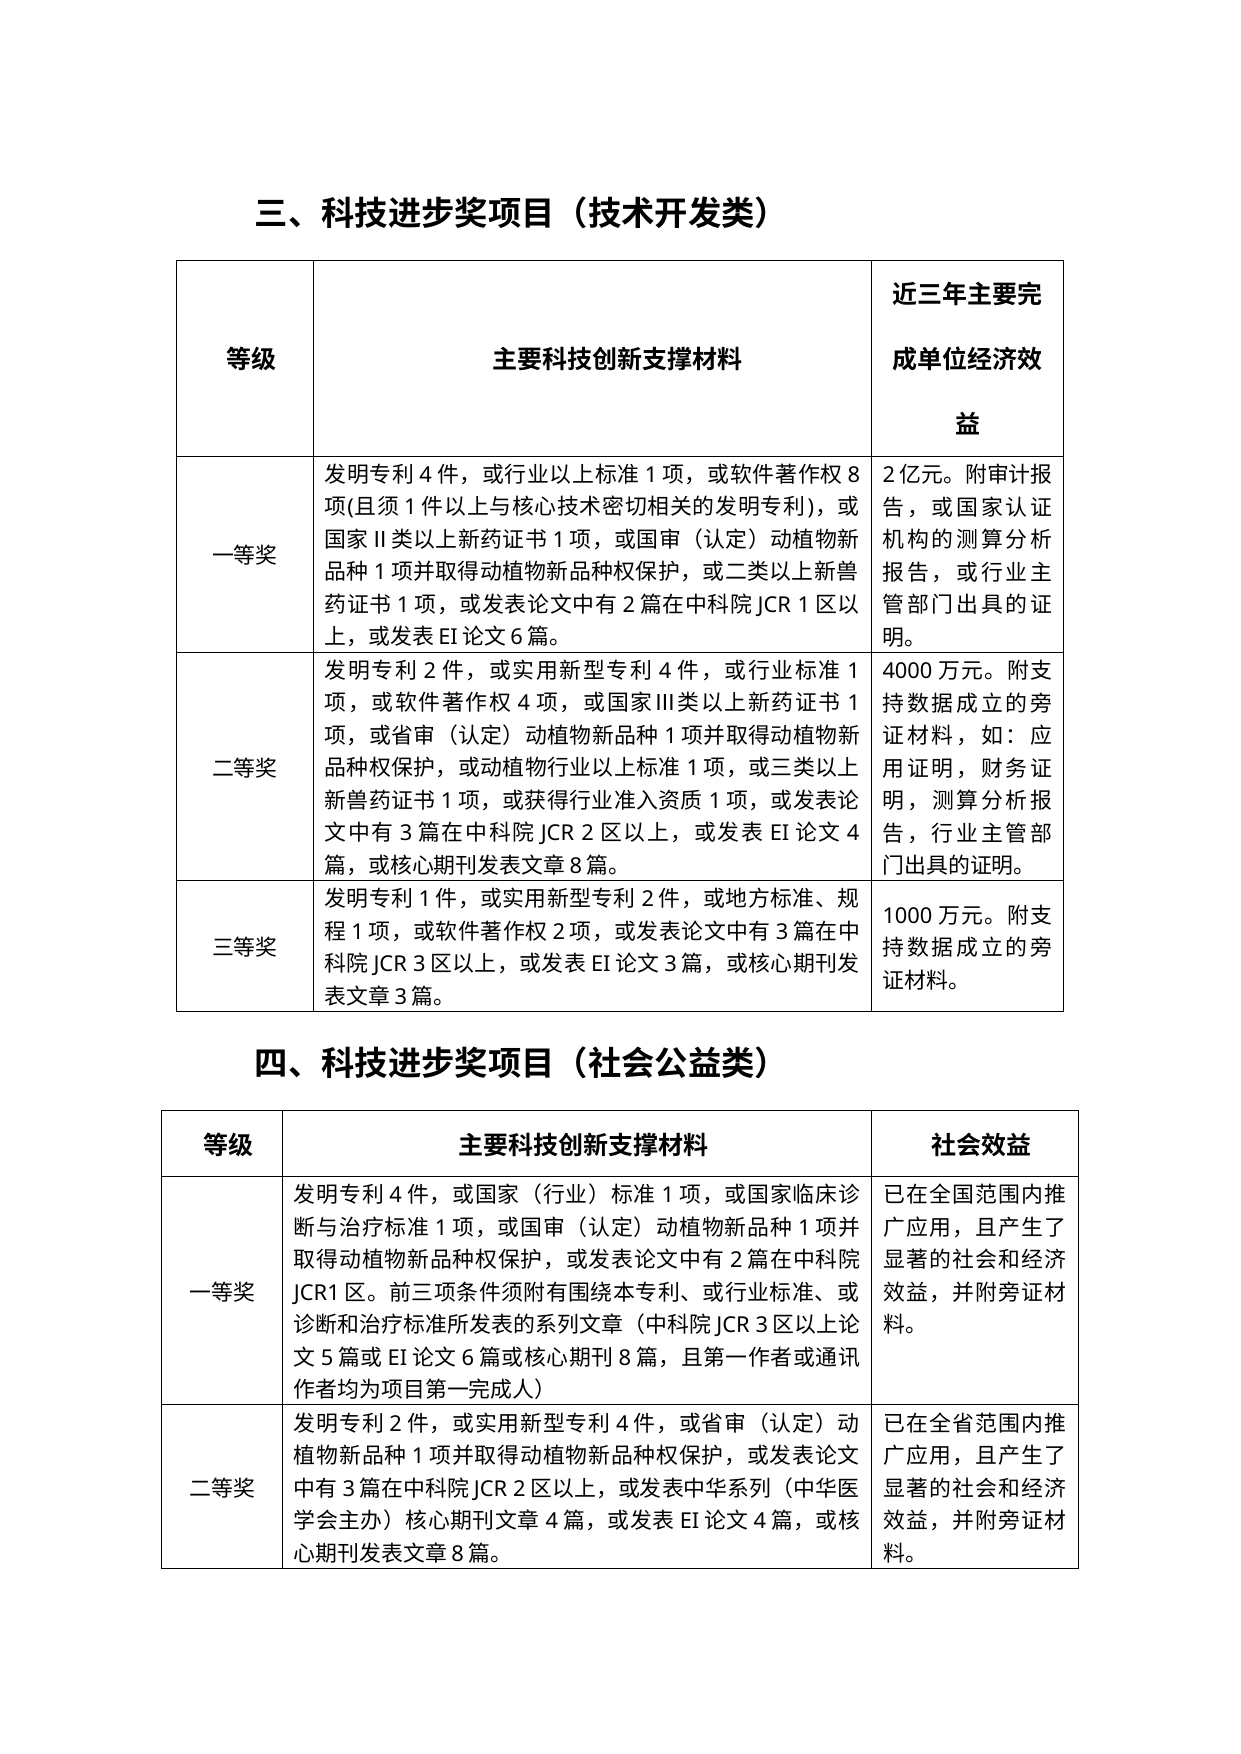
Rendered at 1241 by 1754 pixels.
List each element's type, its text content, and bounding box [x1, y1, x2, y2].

table_header 等级 [162, 1111, 282, 1176]
text 三、科技进步奖项目（技术开发类） [187, 178, 1053, 243]
table_header 主要科技创新支撑材料 [314, 261, 871, 456]
table_cell 发明专利2件，或实用新型专利4件，或行业标准1项，或软件著作权4项，或国家Ⅲ类以上新药证书1项，或省审（认定）动植物新品种1项并取得动植物新品种权保护，或动植物行业以上标准1项，或三类以上新兽药证书1项，或获得行业准入资质1项，或发表论文中有3篇在中科院JCR 2区以上，或发表EI论文4篇，或核心期刊发表文章8篇。 [314, 653, 871, 880]
table_cell 一等奖 [162, 1177, 282, 1404]
table_cell 发明专利1件，或实用新型专利2件，或地方标准、规程1项，或软件著作权2项，或发表论文中有3篇在中科院JCR 3区以上，或发表EI论文3篇，或核心期刊发表文章3篇。 [314, 881, 871, 1011]
table_cell 一等奖 [177, 457, 313, 652]
table_cell 已在全省范围内推广应用，且产生了显著的社会和经济效益，并附旁证材料。 [872, 1405, 1078, 1568]
table_cell 二等奖 [177, 653, 313, 880]
table_cell 二等奖 [162, 1405, 282, 1568]
table_cell 三等奖 [177, 881, 313, 1011]
table_header 社会效益 [872, 1111, 1078, 1176]
table_header 等级 [177, 261, 313, 456]
table_cell 4000万元。附支持数据成立的旁证材料，如：应用证明，财务证明，测算分析报告，行业主管部门出具的证明。 [872, 653, 1063, 880]
text 四、科技进步奖项目（社会公益类） [187, 1028, 1053, 1093]
table_cell 发明专利4件，或国家（行业）标准1项，或国家临床诊断与治疗标准1项，或国审（认定）动植物新品种1项并取得动植物新品种权保护，或发表论文中有2篇在中科院JCR1区。前三项条件须附有围绕本专利、或行业标准、或诊断和治疗标准所发表的系列文章（中科院JCR 3区以上论文5篇或EI论文6篇或核心期刊8篇，且第一作者或通讯作者均为项目第一完成人） [283, 1177, 871, 1404]
table_cell 发明专利4件，或行业以上标准1项，或软件著作权8项(且须1件以上与核心技术密切相关的发明专利)，或国家Ⅱ类以上新药证书1项，或国审（认定）动植物新品种1项并取得动植物新品种权保护，或二类以上新兽药证书1项，或发表论文中有2篇在中科院JCR 1区以上，或发表EI论文6篇。 [314, 457, 871, 652]
table_cell 发明专利2件，或实用新型专利4件，或省审（认定）动植物新品种1项并取得动植物新品种权保护，或发表论文中有3篇在中科院JCR 2区以上，或发表中华系列（中华医学会主办）核心期刊文章4篇，或发表EI论文4篇，或核心期刊发表文章8篇。 [283, 1405, 871, 1568]
table_header 近三年主要完成单位经济效益 [872, 261, 1063, 456]
table_cell 已在全国范围内推广应用，且产生了显著的社会和经济效益，并附旁证材料。 [872, 1177, 1078, 1404]
table_cell 1000万元。附支持数据成立的旁证材料。 [872, 881, 1063, 1011]
table_header 主要科技创新支撑材料 [283, 1111, 871, 1176]
table_cell 2亿元。附审计报告，或国家认证机构的测算分析报告，或行业主管部门出具的证明。 [872, 457, 1063, 652]
